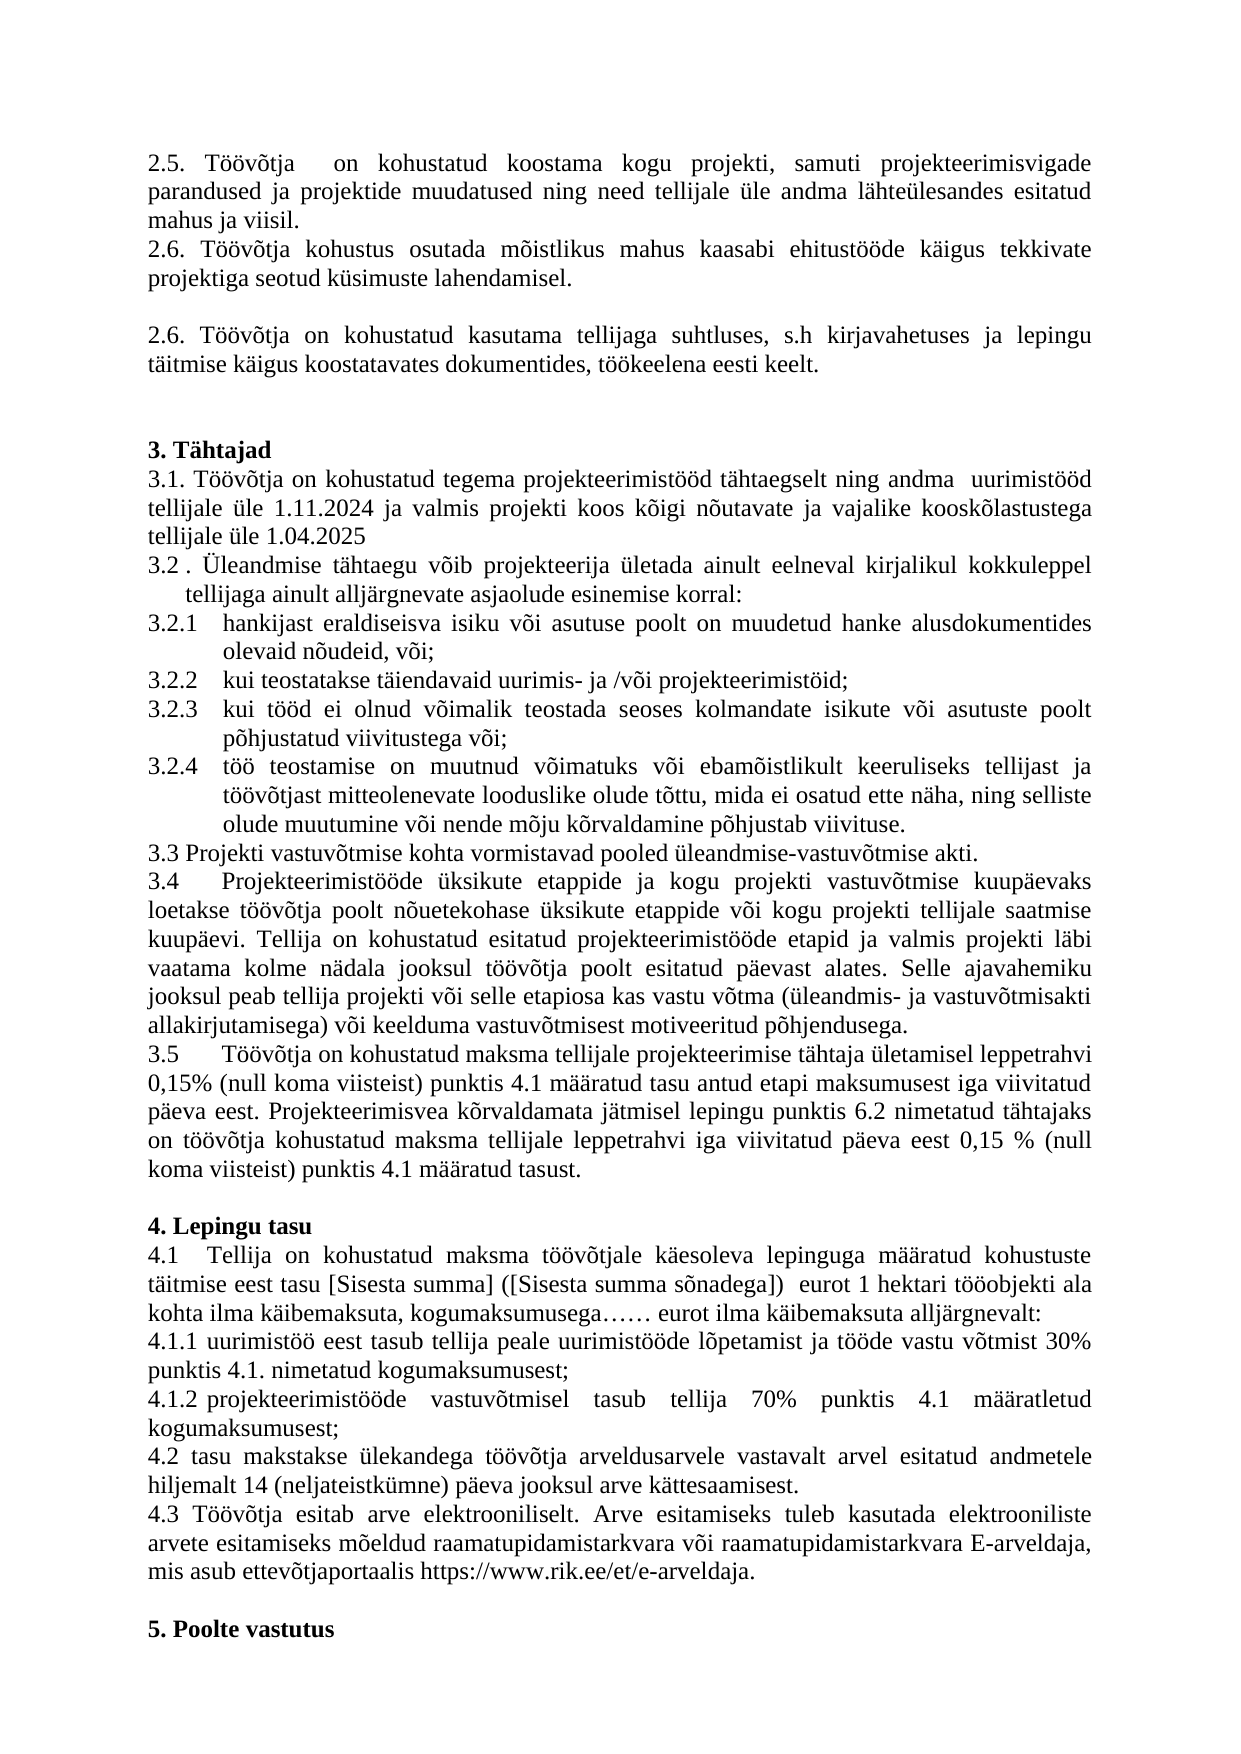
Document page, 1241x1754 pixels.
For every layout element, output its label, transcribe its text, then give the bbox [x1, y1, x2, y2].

text 4.1.1 uurimistöö eest tasub tellija peale uurimistööde lõpetamist ja tööde vastu võtmist 30% punktis 4.1. nimetatud kogumaksumusest; [148, 1326, 1093, 1384]
text 2.6. Töövõtja on kohustatud kasutama tellijaga suhtluses, s.h kirjavahetuses ja lepingu täitmise käigus koostatavates dokumentides, töökeelena eesti keelt. [148, 320, 1093, 378]
list kui teostatakse täiendavaid uurimis- ja /või projekteerimistöid; [148, 665, 1093, 694]
text 4.2 tasu makstakse ülekandega töövõtja arveldusarvele vastavalt arvel esitatud andmetele hiljemalt 14 (neljateistkümne) päeva jooksul arve kättesaamisest. [148, 1441, 1093, 1499]
text 4.1 Tellija on kohustatud maksma töövõtjale käesoleva lepinguga määratud kohustuste täitmise eest tasu ( eurot 1 hektari tööobjekti ala kohta ilma käibemaksuta, kogumaksumusega…… eurot ilma käibemaksuta alljärgnevalt: [148, 1240, 1093, 1326]
text 4.1.2 projekteerimistööde vastuvõtmisel tasub tellija 70% punktis 4.1 määratletud kogumaksumusest; [148, 1384, 1093, 1441]
list kui tööd ei olnud võimalik teostada seoses kolmandate isikute või asutuste poolt põhjustatud viivitustega või; [148, 694, 1093, 751]
text 3. Tähtajad [148, 435, 1093, 464]
text 2.6. Töövõtja kohustus osutada mõistlikus mahus kaasabi ehitustööde käigus tekkivate projektiga seotud küsimuste lahendamisel. [148, 234, 1093, 291]
list Töövõtja on kohustatud maksma tellijale projekteerimise tähtaja ületamisel leppetrahvi 0,15% (null koma viisteist) punktis 4.1 määratud tasu antud etapi maksumusest iga viivitatud päeva eest. Projekteerimisvea kõrvaldamata jätmisel lepingu punktis 6.2 nimetatud tähtajaks on töövõtja kohustatud maksma tellijale leppetrahvi iga viivitatud päeva eest 0,15 % (null koma viisteist) punktis 4.1 määratud tasust. [148, 1039, 1093, 1183]
list töö teostamise on muutnud võimatuks või ebamõistlikult keeruliseks tellijast ja töövõtjast mitteolenevate looduslike olude tõttu, mida ei osatud ette näha, ning selliste olude muutumine või nende mõju kõrvaldamine põhjustab viivituse. [148, 751, 1093, 838]
text 5. Poolte vastutus [148, 1614, 1093, 1643]
list Projekti vastuvõtmise kohta vormistavad pooled üleandmise-vastuvõtmise akti. [148, 838, 1093, 866]
text 4.3 Töövõtja esitab arve elektrooniliselt. Arve esitamiseks tuleb kasutada elektrooniliste arvete esitamiseks mõeldud raamatupidamistarkvara või raamatupidamistarkvara E-arveldaja, mis asub ettevõtjaportaalis https://www.rik.ee/et/e-arveldaja. [148, 1499, 1093, 1585]
text 3.1. Töövõtja on kohustatud tegema projekteerimistööd tähtaegselt ning andma uurimistööd tellijale üle ja valmis projekti koos kõigi nõutavate ja vajalike kooskõlastustega tellijale üle [148, 464, 1093, 550]
list hankijast eraldiseisva isiku või asutuse poolt on muudetud hanke alusdokumentides olevaid nõudeid, või; [148, 608, 1093, 665]
text 4. Lepingu tasu [148, 1211, 1093, 1240]
text 2.5. Töövõtja on kohustatud koostama kogu projekti, samuti projekteerimisvigade parandused ja projektide muudatused ning need tellijale üle andma lähteülesandes esitatud mahus ja viisil. [148, 148, 1093, 234]
list Projekteerimistööde üksikute etappide ja kogu projekti vastuvõtmise kuupäevaks loetakse töövõtja poolt nõuetekohase üksikute etappide või kogu projekti tellijale saatmise kuupäevi. Tellija on kohustatud esitatud projekteerimistööde etapid ja valmis projekti läbi vaatama kolme nädala jooksul töövõtja poolt esitatud päevast alates. Selle ajavahemiku jooksul peab tellija projekti või selle etapiosa kas vastu võtma (üleandmis- ja vastuvõtmisakti allakirjutamisega) või keelduma vastuvõtmisest motiveeritud põhjendusega. [148, 866, 1093, 1039]
list . Üleandmise tähtaegu võib projekteerija ületada ainult eelneval kirjalikul kokkuleppel tellijaga ainult alljärgnevate asjaolude esinemise korral: [148, 550, 1093, 608]
